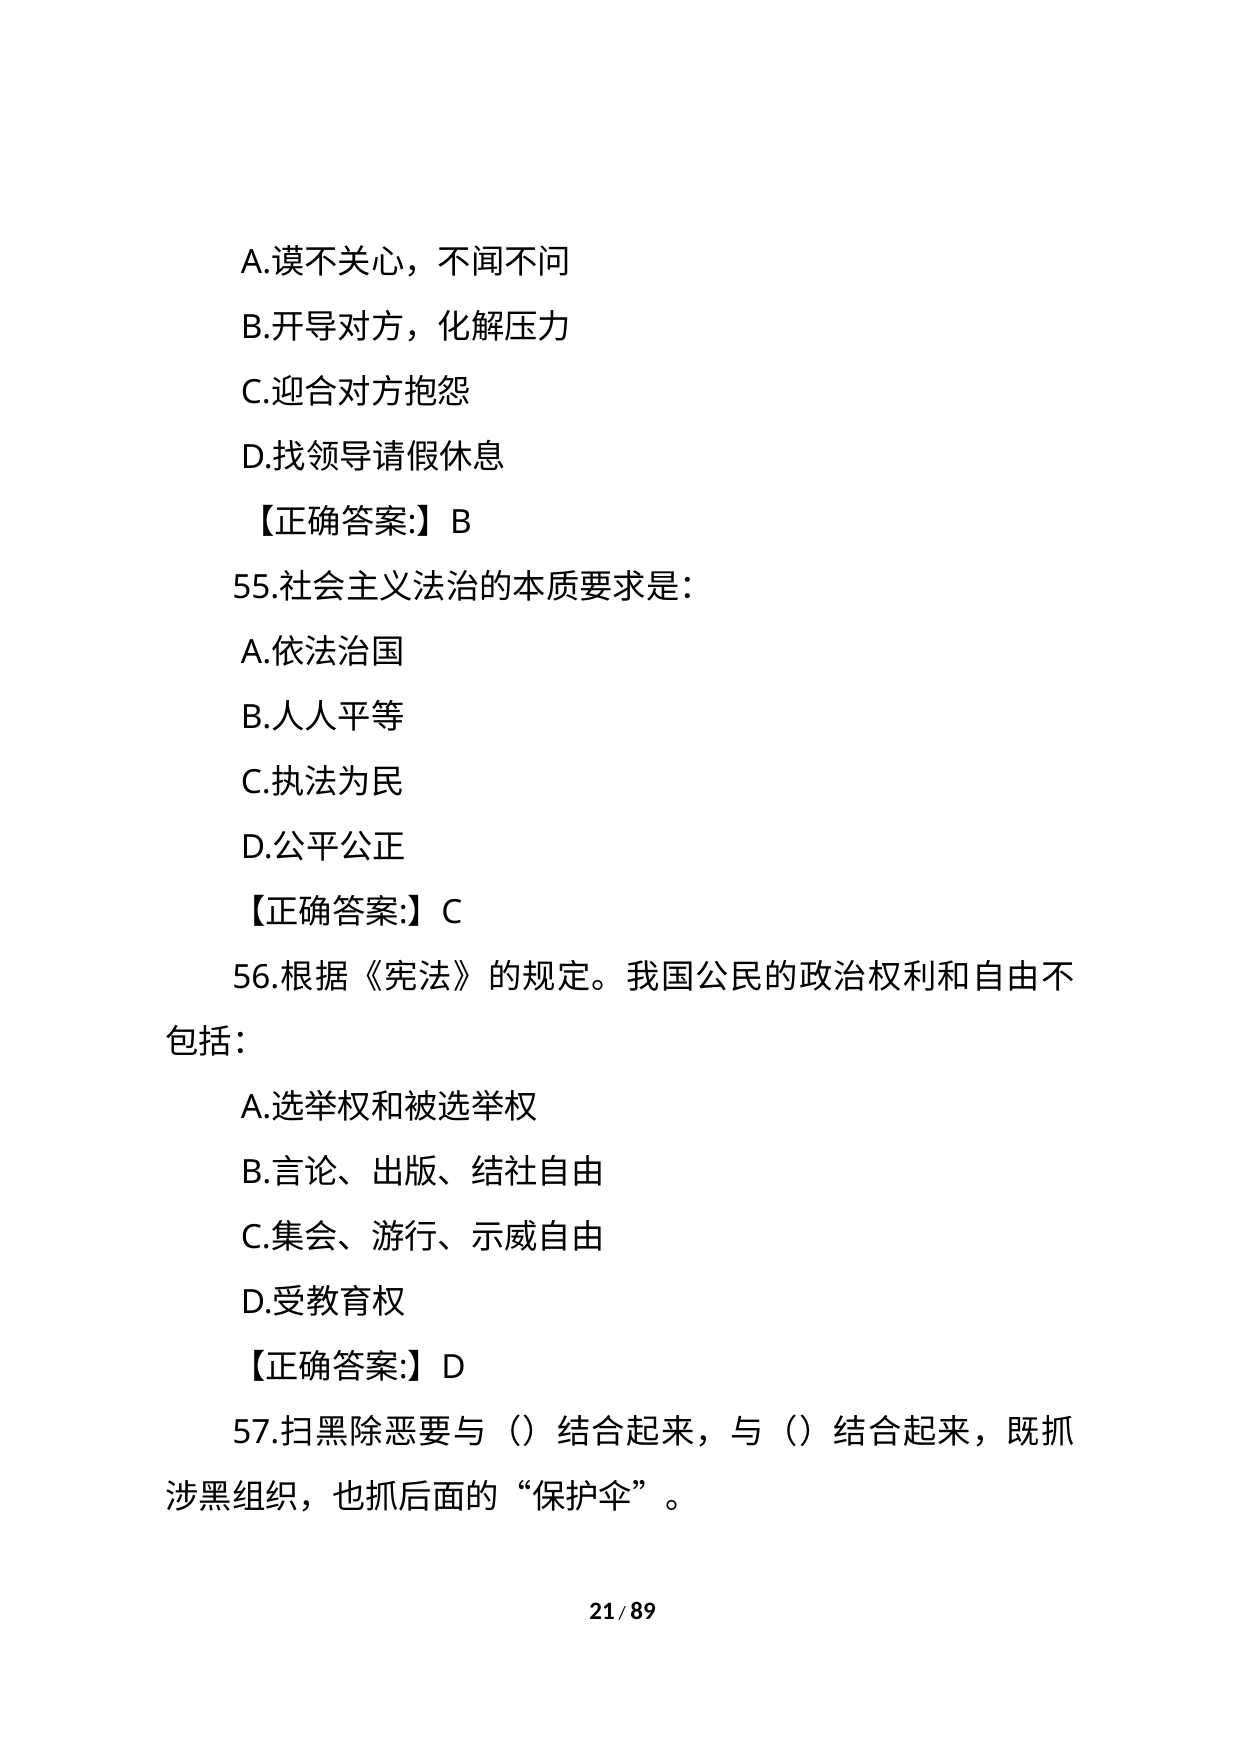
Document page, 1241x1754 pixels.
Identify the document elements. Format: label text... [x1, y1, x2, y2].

text B.开导对方，化解压力 [165, 292, 1075, 357]
text 55.社会主义法治的本质要求是： [165, 552, 1075, 617]
text D.找领导请假休息 [165, 422, 1075, 487]
text A.依法治国 [165, 617, 1075, 682]
text A.选举权和被选举权 [165, 1072, 1075, 1137]
text C.执法为民 [165, 747, 1075, 812]
text C.集会、游行、示威自由 [165, 1202, 1075, 1267]
text C.迎合对方抱怨 [165, 357, 1075, 422]
text 【正确答案:】B [165, 487, 1075, 552]
text B.言论、出版、结社自由 [165, 1137, 1075, 1202]
text 【正确答案:】C [165, 877, 1075, 942]
text A.谟不关心，不闻不问 [165, 227, 1075, 292]
text 56.根据《宪法》的规定。我国公民的政治权利和自由不包括： [165, 942, 1075, 1072]
text B.人人平等 [165, 682, 1075, 747]
text 57.扫黑除恶要与（）结合起来，与（）结合起来，既抓涉黑组织，也抓后面的“保护伞”。 [165, 1397, 1075, 1527]
text D.受教育权 [165, 1267, 1075, 1332]
text 【正确答案:】D [165, 1332, 1075, 1397]
text D.公平公正 [165, 812, 1075, 877]
